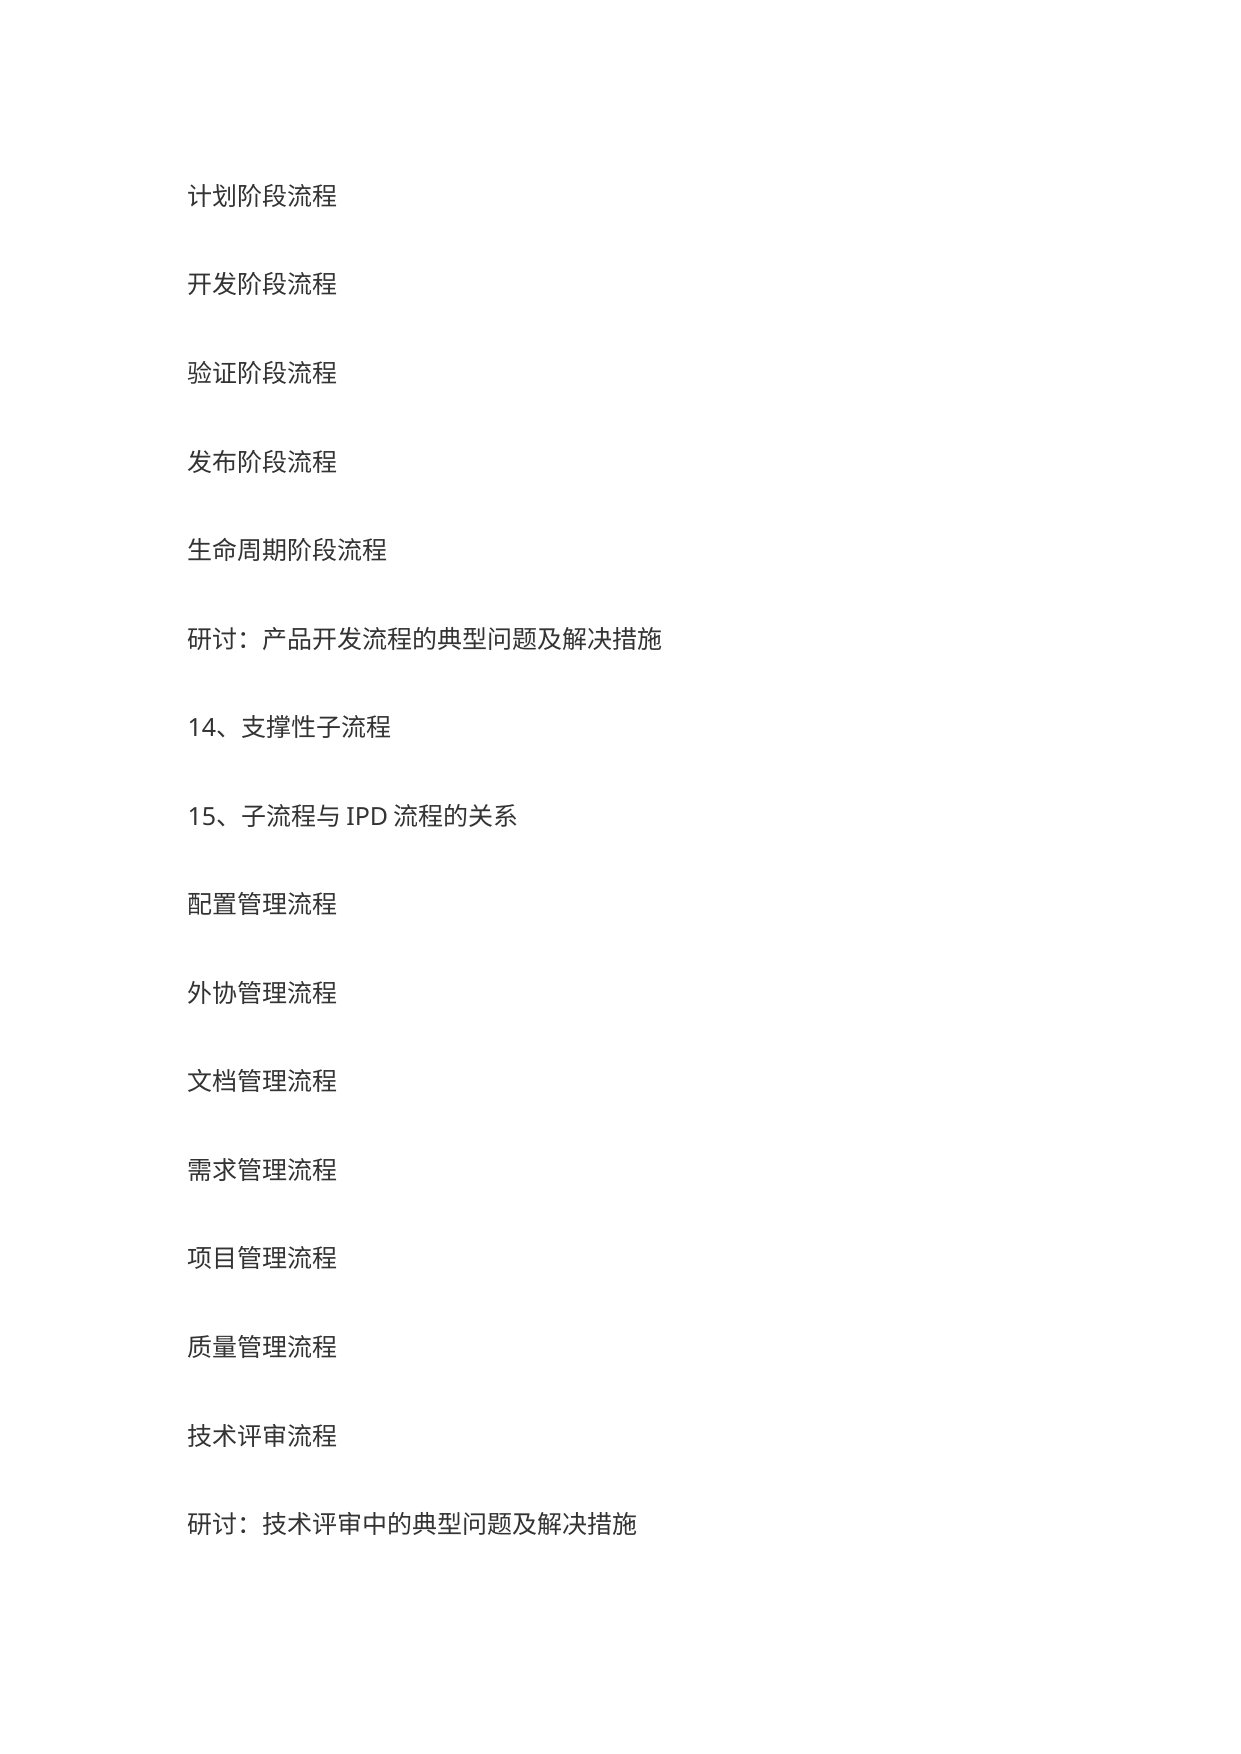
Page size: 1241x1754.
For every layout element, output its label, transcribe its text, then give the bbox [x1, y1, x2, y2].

text 开发阶段流程 [187, 251, 1053, 316]
text 发布阶段流程 [187, 428, 1053, 493]
text 需求管理流程 [187, 1136, 1053, 1201]
text 研讨：技术评审中的典型问题及解决措施 [187, 1490, 1053, 1555]
text 技术评审流程 [187, 1402, 1053, 1467]
text 计划阶段流程 [187, 162, 1053, 227]
text 研讨：产品开发流程的典型问题及解决措施 [187, 605, 1053, 670]
text 配置管理流程 [187, 870, 1053, 935]
text 14、支撑性子流程 [187, 693, 1053, 758]
text 外协管理流程 [187, 959, 1053, 1024]
text 生命周期阶段流程 [187, 516, 1053, 581]
text 项目管理流程 [187, 1224, 1053, 1289]
text 质量管理流程 [187, 1313, 1053, 1378]
text 验证阶段流程 [187, 339, 1053, 404]
text 15、子流程与IPD流程的关系 [187, 782, 1053, 847]
text 文档管理流程 [187, 1047, 1053, 1112]
